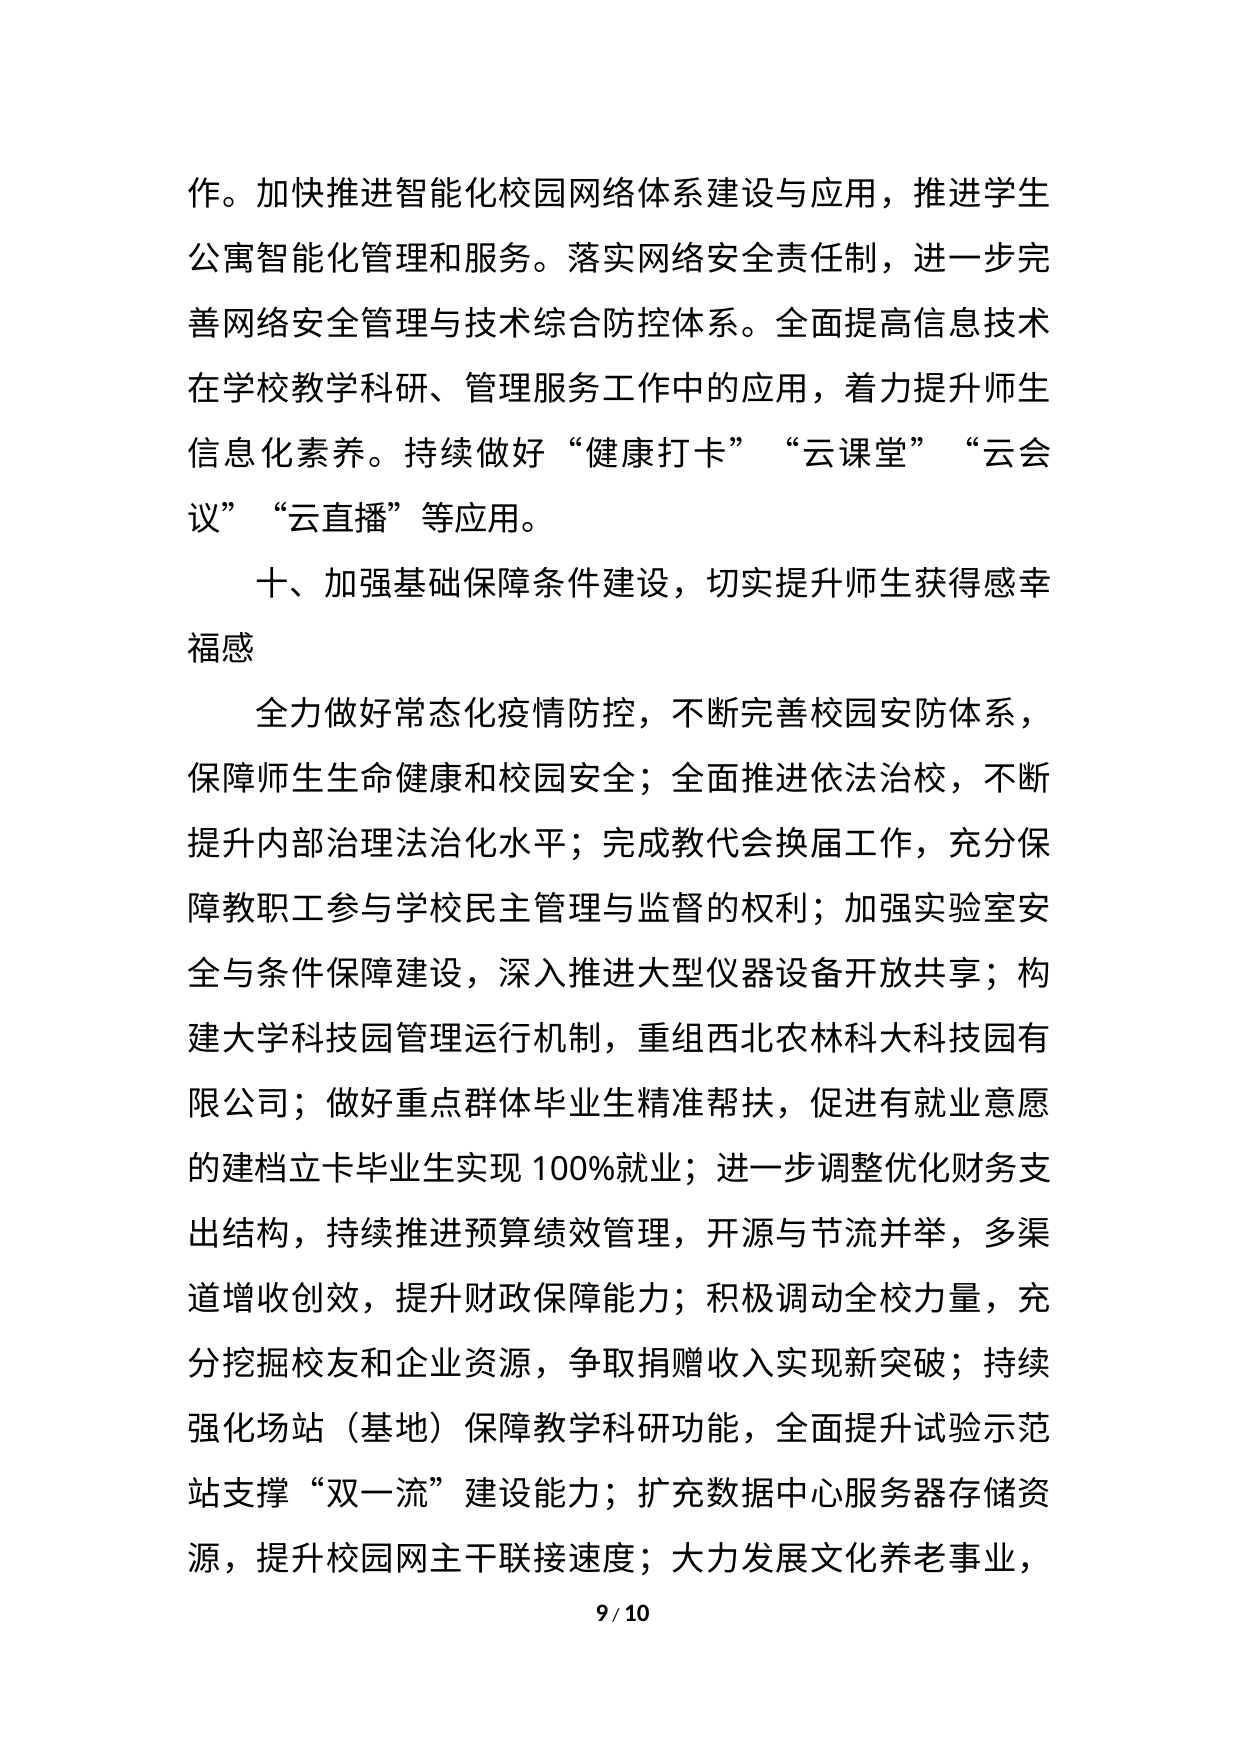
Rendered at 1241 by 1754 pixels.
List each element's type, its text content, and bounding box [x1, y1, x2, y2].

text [187, 678, 1053, 1588]
text 十、加强基础保障条件建设，切实提升师生获得感幸福感 [187, 548, 1053, 678]
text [187, 158, 1053, 548]
